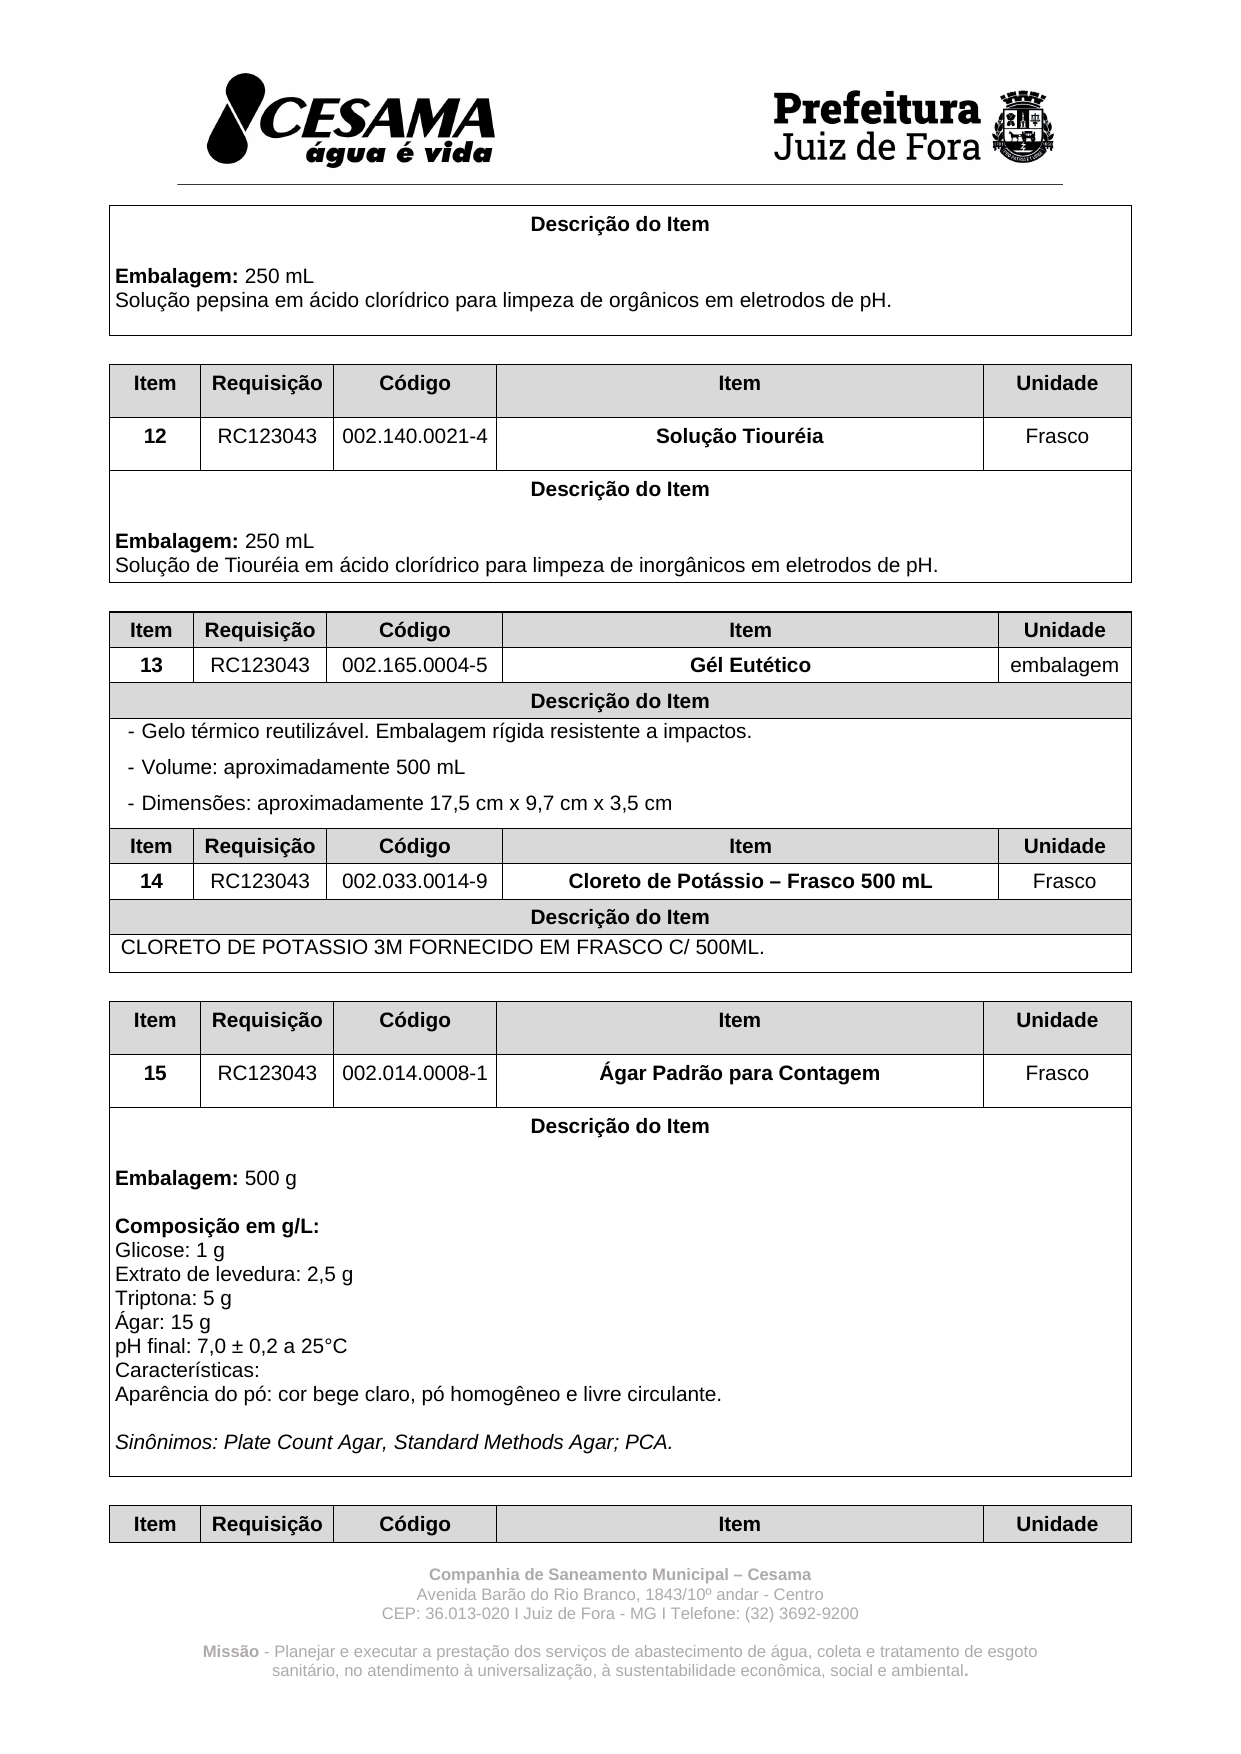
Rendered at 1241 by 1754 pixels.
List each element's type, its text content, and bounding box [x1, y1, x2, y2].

table_header Item [497, 1506, 983, 1542]
table_cell 002.140.0021-4 [334, 418, 496, 470]
table_header Código [334, 1002, 496, 1054]
table_cell Código [327, 829, 502, 863]
table_header Unidade [999, 613, 1131, 647]
table_header Item [110, 1506, 200, 1542]
table_cell Embalagem: 500 g Composição em g/L: Glicose: 1 g Extrato de levedura: 2,5 g Triptona: 5 g Ágar: 15 g pH final: 7,0 ± 0,2 a 25°C Características: Aparência do pó: cor bege claro, pó homogêneo e livre circulante. Sinônimos: Plate Count Agar, Standard Methods Agar; PCA. [110, 1160, 1131, 1476]
table_header Unidade [984, 1002, 1131, 1054]
table_cell Gél Eutético [503, 648, 998, 682]
table_cell Descrição do Item [110, 471, 1131, 523]
table_header Item [497, 365, 983, 417]
table_cell RC123043 [201, 1055, 333, 1107]
table_cell Descrição do Item [110, 206, 1131, 258]
table_cell Descrição do Item [110, 1108, 1131, 1160]
table_header Unidade [984, 1506, 1131, 1542]
table_header Item [110, 365, 200, 417]
table_header Requisição [201, 1002, 333, 1054]
table_header Item [110, 1002, 200, 1054]
table_header Item [503, 613, 998, 647]
table_cell Item [110, 829, 193, 863]
table_cell Item [503, 829, 998, 863]
table_cell Frasco [999, 864, 1131, 898]
table_cell 002.033.0014-9 [327, 864, 502, 898]
table_header Requisição [201, 365, 333, 417]
table_cell Frasco [984, 418, 1131, 470]
table_cell Solução Tiouréia [497, 418, 983, 470]
picture [177, 73, 1063, 185]
table_cell 15 [110, 1055, 200, 1107]
table_cell CLORETO DE POTASSIO 3M FORNECIDO EM FRASCO C/ 500ML. [110, 935, 1131, 972]
table_cell Descrição do Item [110, 900, 1131, 934]
table_cell RC123043 [201, 418, 333, 470]
table_header Código [327, 613, 502, 647]
table_header Item [110, 613, 193, 647]
table_cell Unidade [999, 829, 1131, 863]
table_header Item [497, 1002, 983, 1054]
table_cell 14 [110, 864, 193, 898]
table_header Requisição [201, 1506, 333, 1542]
table_cell Ágar Padrão para Contagem [497, 1055, 983, 1107]
table_cell 12 [110, 418, 200, 470]
table_cell Frasco [984, 1055, 1131, 1107]
table_header Requisição [194, 613, 326, 647]
table_cell Gelo térmico reutilizável. Embalagem rígida resistente a impactos. Volume: aproximadamente 500 mL Dimensões: aproximadamente 17,5 cm x 9,7 cm x 3,5 cm [110, 719, 1131, 828]
table_cell 002.014.0008-1 [334, 1055, 496, 1107]
table_cell Descrição do Item [110, 683, 1131, 718]
table_cell 002.165.0004-5 [327, 648, 502, 682]
table_cell embalagem [999, 648, 1131, 682]
table_header Unidade [984, 365, 1131, 417]
table_header Código [334, 365, 496, 417]
table_cell Embalagem: 250 mL Solução de Tiouréia em ácido clorídrico para limpeza de inorgânicos em eletrodos de pH. [110, 523, 1131, 582]
table_header Código [334, 1506, 496, 1542]
table_cell RC123043 [194, 864, 326, 898]
table_cell Embalagem: 250 mL Solução pepsina em ácido clorídrico para limpeza de orgânicos em eletrodos de pH. [110, 259, 1131, 334]
table_cell Cloreto de Potássio – Frasco 500 mL [503, 864, 998, 898]
table_cell Requisição [194, 829, 326, 863]
table_cell RC123043 [194, 648, 326, 682]
table_cell 13 [110, 648, 193, 682]
